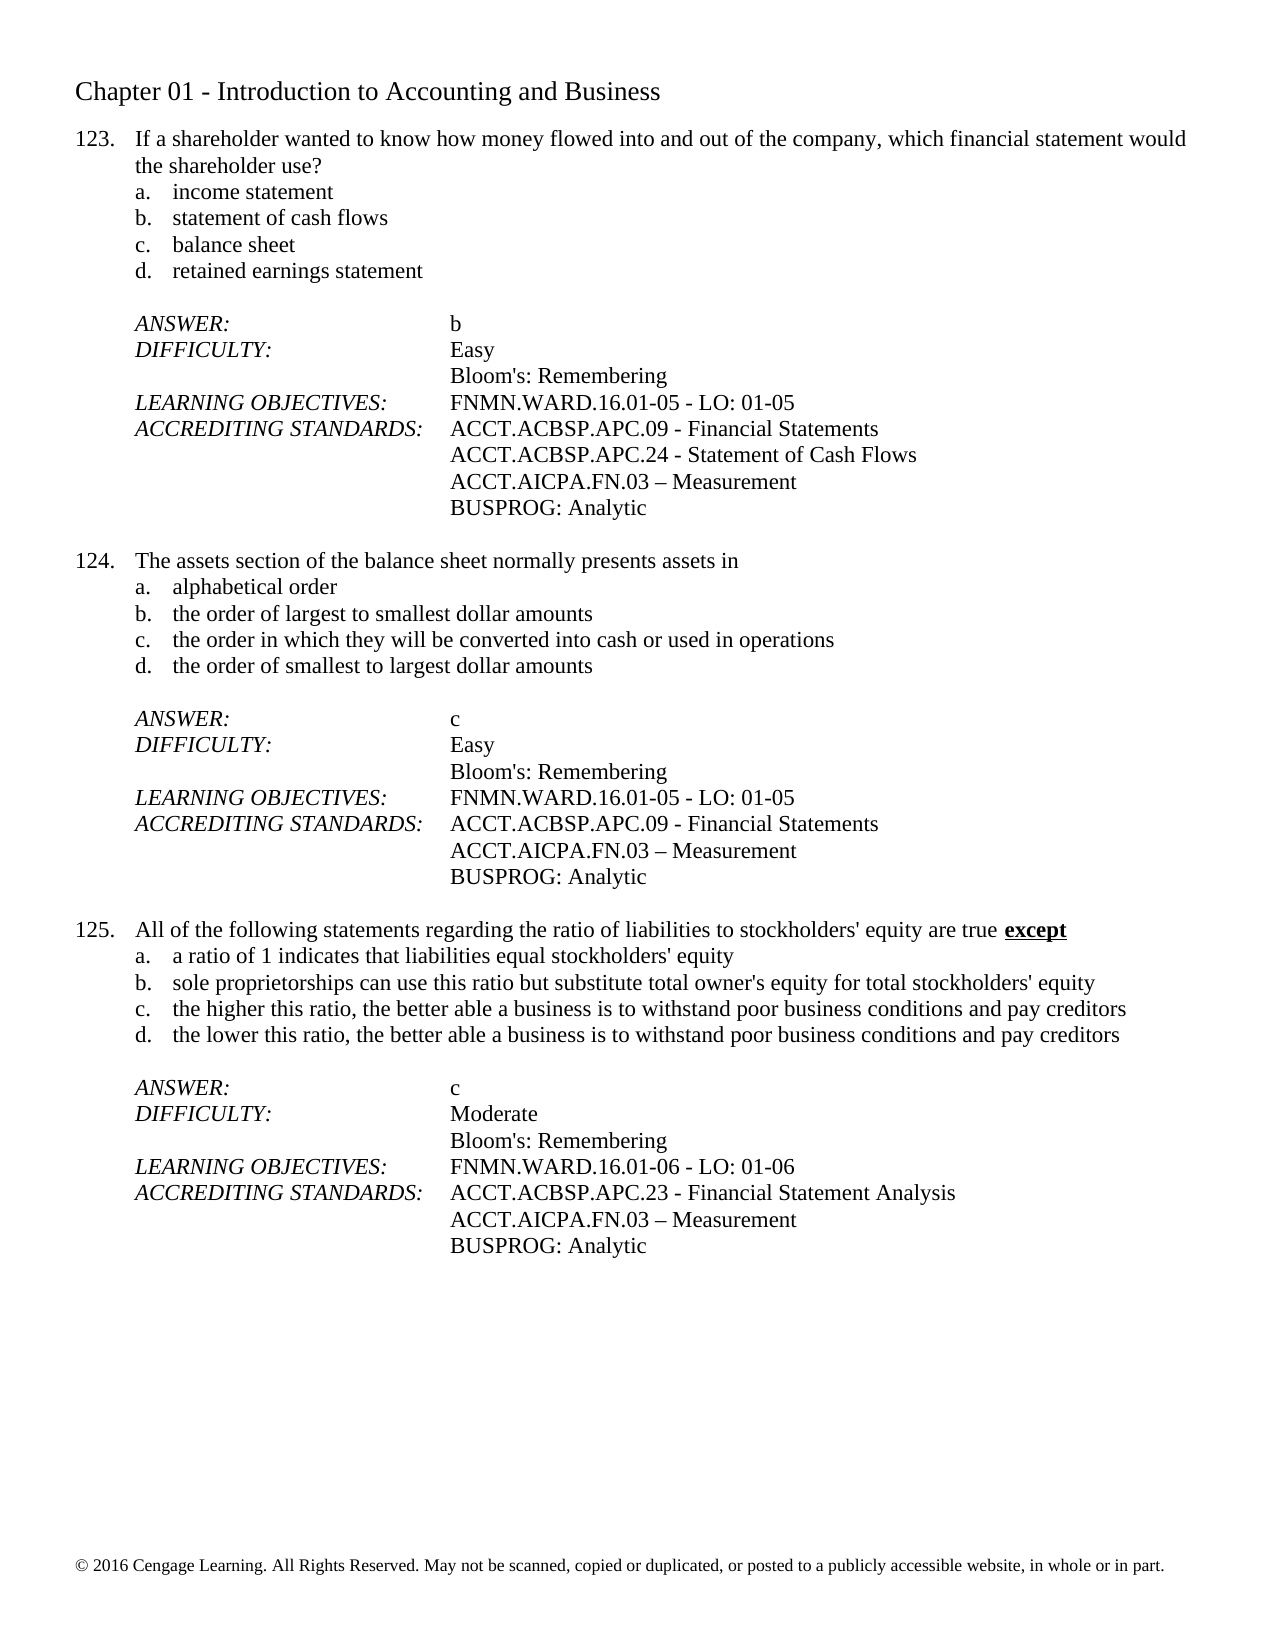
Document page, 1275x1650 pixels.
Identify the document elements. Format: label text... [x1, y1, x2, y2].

list a ratio of 1 indicates that liabilities equal stockholders' equity [135, 942, 1200, 969]
text Bloom's: Remembering [135, 1127, 1200, 1153]
list the order of largest to smallest dollar amounts [135, 600, 1200, 626]
list the order of smallest to largest dollar amounts [135, 652, 1200, 679]
text ACCT.AICPA.FN.03 – Measurement [135, 837, 1200, 863]
list alphabetical order [135, 573, 1200, 600]
text ACCREDITING STANDARDS: ACCT.ACBSP.APC.09 - Financial Statements [135, 811, 1200, 837]
text BUSPROG: Analytic [135, 494, 1200, 521]
list income statement [135, 178, 1200, 204]
list statement of cash flows [135, 204, 1200, 231]
text ANSWER: b [135, 310, 1200, 336]
text DIFFICULTY: Easy [135, 731, 1200, 758]
text DIFFICULTY: Moderate [135, 1100, 1200, 1127]
text Bloom's: Remembering [135, 758, 1200, 784]
text LEARNING OBJECTIVES: FNMN.WARD.16.01-05 - LO: 01-05 [135, 784, 1200, 811]
text BUSPROG: Analytic [135, 1232, 1200, 1258]
text Bloom's: Remembering [135, 362, 1200, 389]
list the order in which they will be converted into cash or used in operations [135, 626, 1200, 652]
text ACCT.AICPA.FN.03 – Measurement [135, 1206, 1200, 1232]
list retained earnings statement [135, 257, 1200, 283]
text ANSWER: c [135, 1074, 1200, 1100]
text BUSPROG: Analytic [135, 863, 1200, 889]
text ACCREDITING STANDARDS: ACCT.ACBSP.APC.09 - Financial Statements [135, 415, 1200, 442]
text ACCT.ACBSP.APC.24 - Statement of Cash Flows [135, 442, 1200, 468]
list the lower this ratio, the better able a business is to withstand poor business conditions and pay creditors [135, 1021, 1200, 1048]
list the higher this ratio, the better able a business is to withstand poor business conditions and pay creditors [135, 995, 1200, 1021]
list If a shareholder wanted to know how money flowed into and out of the company, which financial statement would the shareholder use? [75, 125, 1200, 178]
text LEARNING OBJECTIVES: FNMN.WARD.16.01-05 - LO: 01-05 [135, 389, 1200, 415]
list All of the following statements regarding the ratio of liabilities to stockholders' equity are true except [75, 916, 1200, 942]
text LEARNING OBJECTIVES: FNMN.WARD.16.01-06 - LO: 01-06 [135, 1153, 1200, 1179]
text DIFFICULTY: Easy [135, 336, 1200, 362]
list The assets section of the balance sheet normally presents assets in [75, 547, 1200, 573]
text ANSWER: c [135, 705, 1200, 731]
list sole proprietorships can use this ratio but substitute total owner's equity for total stockholders' equity [135, 969, 1200, 995]
text ACCT.AICPA.FN.03 – Measurement [135, 468, 1200, 494]
list balance sheet [135, 231, 1200, 257]
text ACCREDITING STANDARDS: ACCT.ACBSP.APC.23 - Financial Statement Analysis [135, 1179, 1200, 1206]
